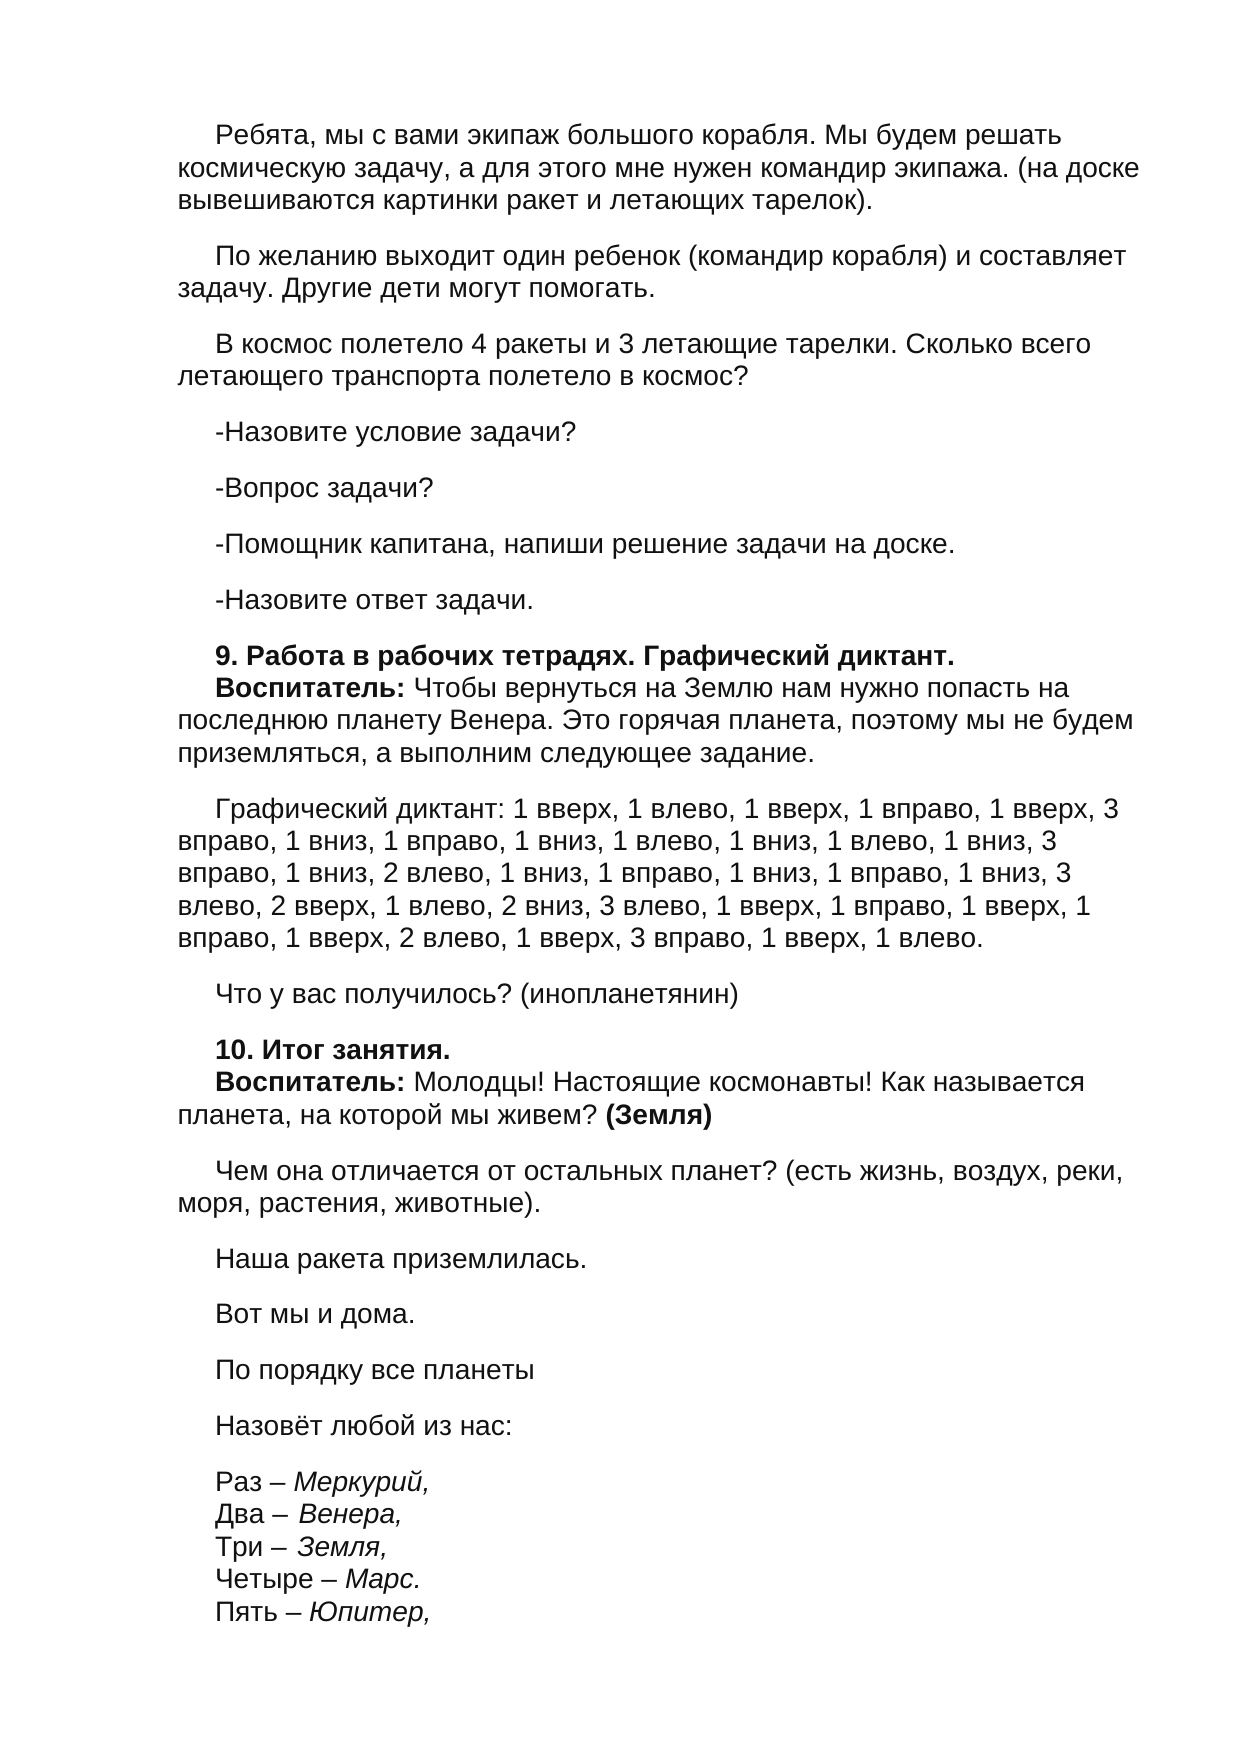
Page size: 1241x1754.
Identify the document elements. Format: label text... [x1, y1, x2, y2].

text Пять – Юпитер, [177, 1594, 1152, 1627]
text Три – Земля, [177, 1530, 1152, 1562]
text Два – Венера, [177, 1497, 1152, 1530]
text -Вопрос задачи? [177, 471, 1152, 503]
text По желанию выходит один ребенок (командир корабля) и составляет задачу. Другие дети могут помогать. [177, 239, 1152, 303]
text Раз – Меркурий, [177, 1465, 1152, 1497]
text Вот мы и дома. [177, 1297, 1152, 1330]
text -Назовите условие задачи? [177, 415, 1152, 448]
text -Назовите ответ задачи. [177, 583, 1152, 615]
text Воспитатель: Молодцы! Настоящие космонавты! Как называется планета, на которой мы живем? (Земля) [177, 1065, 1152, 1130]
text Чем она отличается от остальных планет? (есть жизнь, воздух, реки, моря, растения, животные). [177, 1153, 1152, 1218]
text Четыре – Марс. [177, 1562, 1152, 1594]
text Воспитатель: Чтобы вернуться на Землю нам нужно попасть на последнюю планету Венера. Это горячая планета, поэтому мы не будем приземляться, а выполним следующее задание. [177, 671, 1152, 768]
text -Помощник капитана, напиши решение задачи на доске. [177, 527, 1152, 559]
text В космос полетело 4 ракеты и 3 летающие тарелки. Сколько всего летающего транспорта полетело в космос? [177, 327, 1152, 392]
text По порядку все планеты [177, 1353, 1152, 1386]
text Ребята, мы с вами экипаж большого корабля. Мы будем решать космическую задачу, а для этого мне нужен командир экипажа. (на доске вывешиваются картинки ракет и летающих тарелок). [177, 118, 1152, 215]
text Графический диктант: 1 вверх, 1 влево, 1 вверх, 1 вправо, 1 вверх, 3 вправо, 1 вниз, 1 вправо, 1 вниз, 1 влево, 1 вниз, 1 влево, 1 вниз, 3 вправо, 1 вниз, 2 влево, 1 вниз, 1 вправо, 1 вниз, 1 вправо, 1 вниз, 3 влево, 2 вверх, 1 влево, 2 вниз, 3 влево, 1 вверх, 1 вправо, 1 вверх, 1 вправо, 1 вверх, 2 влево, 1 вверх, 3 вправо, 1 вверх, 1 влево. [177, 792, 1152, 953]
text Наша ракета приземлилась. [177, 1242, 1152, 1274]
text 9. Работа в рабочих тетрадях. Графический диктант. [177, 638, 1152, 671]
text Назовёт любой из нас: [177, 1409, 1152, 1442]
text Что у вас получилось? (инопланетянин) [177, 977, 1152, 1009]
text 10. Итог занятия. [177, 1033, 1152, 1065]
